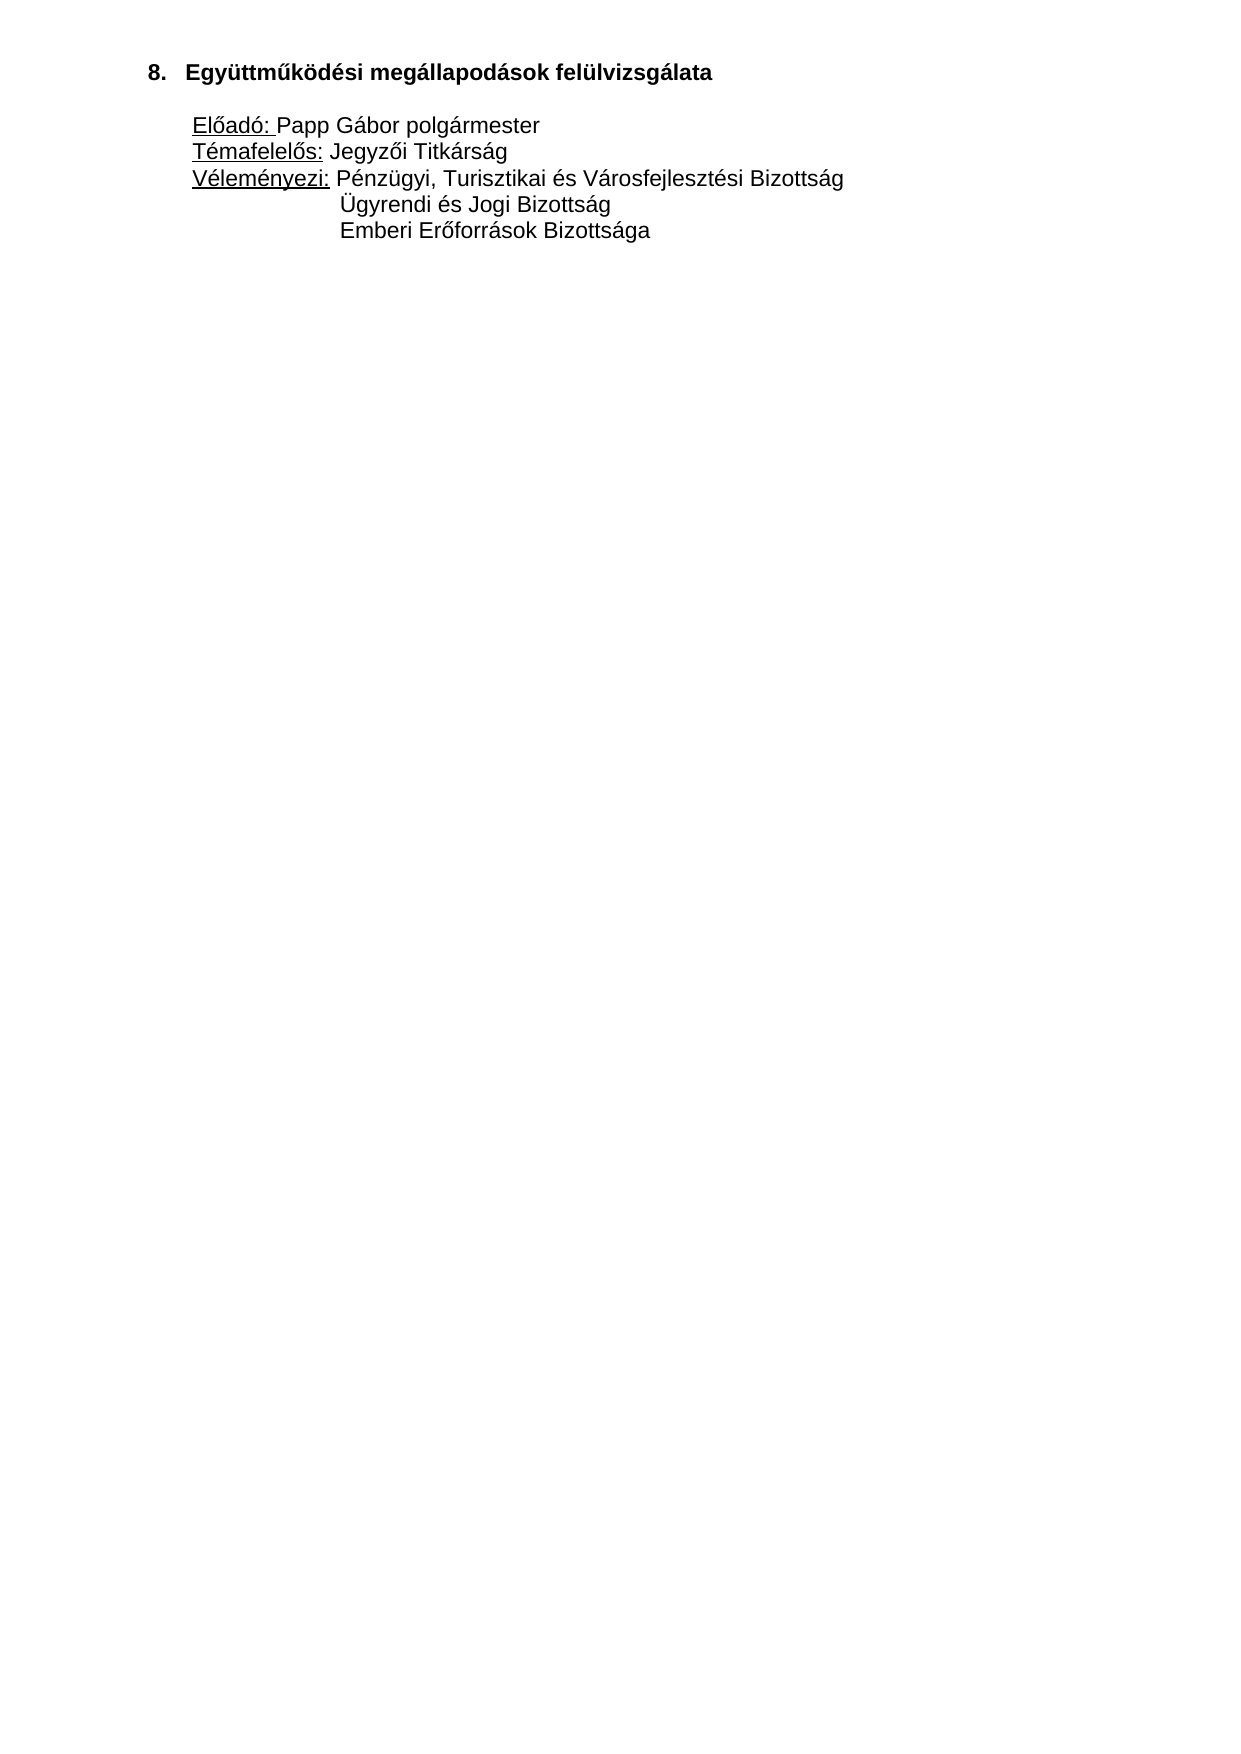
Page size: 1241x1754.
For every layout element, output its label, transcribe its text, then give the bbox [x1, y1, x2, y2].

text Előadó: polgármester [192, 112, 1093, 138]
text Ügyrendi és Jogi Bizottság [192, 191, 1093, 217]
text Véleményezi: Pénzügyi, Turisztikai és Városfejlesztési Bizottság [192, 164, 1093, 191]
text Témafelelős: Jegyzői Titkárság [192, 138, 1093, 164]
list Együttműködési megállapodások felülvizsgálata [148, 59, 1093, 85]
text Emberi Erőforrások Bizottsága [192, 217, 1093, 243]
